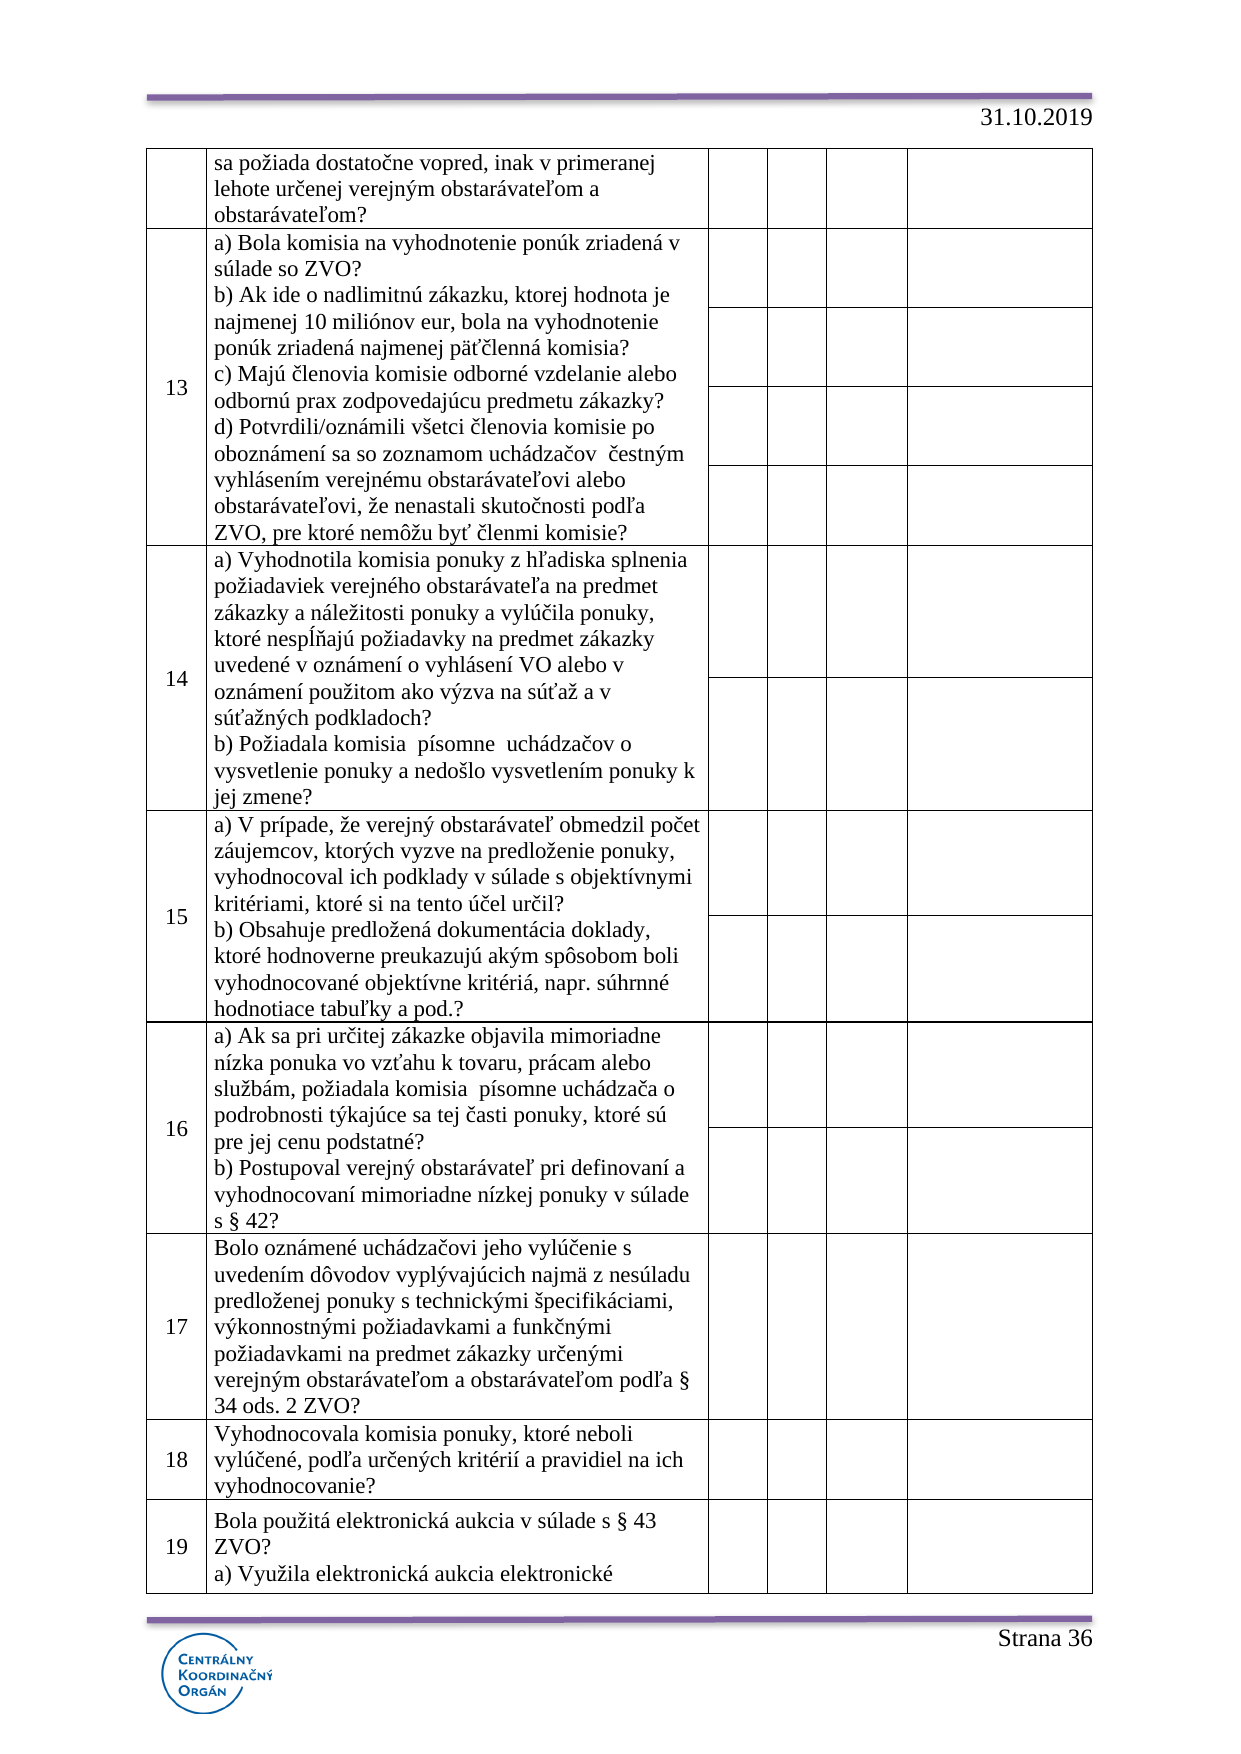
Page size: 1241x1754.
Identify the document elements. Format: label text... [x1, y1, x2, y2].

table_cell [768, 149, 826, 228]
table_cell [709, 387, 767, 464]
table_cell [768, 811, 826, 915]
table_cell [908, 466, 1092, 545]
table_cell [709, 546, 767, 677]
table_cell [827, 546, 907, 677]
table_cell Vyhodnocovala komisia ponuky, ktoré neboli vylúčené, podľa určených kritérií a pravidiel na ich vyhodnocovanie? [207, 1420, 708, 1499]
table_cell 12 [147, 149, 206, 228]
table_cell [709, 149, 767, 228]
table_cell [709, 1128, 767, 1233]
table_cell [908, 229, 1092, 307]
table_cell [768, 229, 826, 307]
table_cell [709, 916, 767, 1021]
table_cell [908, 1420, 1092, 1499]
table_cell [827, 916, 907, 1021]
table_cell [908, 149, 1092, 228]
table_cell [827, 229, 907, 307]
table_cell [908, 308, 1092, 386]
table_cell [908, 1500, 1092, 1593]
table_cell [768, 387, 826, 464]
table_cell [908, 1023, 1092, 1127]
table_cell [908, 1234, 1092, 1419]
table_cell [709, 1023, 767, 1127]
table_cell [768, 678, 826, 809]
table_cell [768, 466, 826, 545]
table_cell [207, 149, 708, 228]
table_cell 18 [147, 1420, 206, 1499]
table_cell a) V prípade, že verejný obstarávateľ obmedzil počet záujemcov, ktorých vyzve na predloženie ponuky, vyhodnocoval ich podklady v súlade s objektívnymi kritériami, ktoré si na tento účel určil? b) Obsahuje predložená dokumentácia doklady, ktoré hodnoverne preukazujú akým spôsobom boli vyhodnocované objektívne kritériá, napr. súhrnné hodnotiace tabuľky a pod.? [207, 811, 708, 1021]
table_cell a) Ak sa pri určitej zákazke objavila mimoriadne nízka ponuka vo vzťahu k tovaru, prácam alebo službám, požiadala komisia písomne uchádzača o podrobnosti týkajúce sa tej časti ponuky, ktoré sú pre jej cenu podstatné? b) Postupoval verejný obstarávateľ pri definovaní a vyhodnocovaní mimoriadne nízkej ponuky v súlade s § 42? [207, 1023, 708, 1233]
table_cell [768, 1500, 826, 1593]
table_cell [827, 1128, 907, 1233]
table_cell [827, 1500, 907, 1593]
table_cell [827, 1420, 907, 1499]
table_cell [827, 1234, 907, 1419]
table_cell [768, 546, 826, 677]
table_cell [827, 1023, 907, 1127]
picture [159, 1631, 272, 1713]
table_cell [709, 1500, 767, 1593]
table_cell [827, 466, 907, 545]
table_cell [827, 387, 907, 464]
table_cell [827, 811, 907, 915]
table_cell [908, 811, 1092, 915]
table_cell 16 [147, 1023, 206, 1233]
table_cell [768, 308, 826, 386]
table_cell [827, 308, 907, 386]
table_cell [768, 1023, 826, 1127]
table_cell 15 [147, 811, 206, 1021]
table_cell [709, 811, 767, 915]
table_cell [709, 1420, 767, 1499]
table_cell [908, 1128, 1092, 1233]
table_cell [768, 1128, 826, 1233]
table_cell [827, 149, 907, 228]
table_cell [709, 1234, 767, 1419]
table_cell [768, 1420, 826, 1499]
table_cell [908, 546, 1092, 677]
table_cell [908, 678, 1092, 809]
table_cell 13 [147, 229, 206, 545]
table_cell [709, 678, 767, 809]
table_cell 17 [147, 1234, 206, 1419]
table_cell 14 [147, 546, 206, 809]
table_cell Bolo oznámené uchádzačovi jeho vylúčenie s uvedením dôvodov vyplývajúcich najmä z nesúladu predloženej ponuky s technickými špecifikáciami, výkonnostnými požiadavkami a funkčnými požiadavkami na predmet zákazky určenými verejným obstarávateľom a obstarávateľom podľa § 34 ods. 2 ZVO? [207, 1234, 708, 1419]
table_cell [908, 387, 1092, 464]
table_cell [908, 916, 1092, 1021]
table_cell [709, 308, 767, 386]
table_cell a) Vyhodnotila komisia ponuky z hľadiska splnenia požiadaviek verejného obstarávateľa na predmet zákazky a náležitosti ponuky a vylúčila ponuky, ktoré nespĺňajú požiadavky na predmet zákazky uvedené v oznámení o vyhlásení VO alebo v oznámení použitom ako výzva na súťaž a v súťažných podkladoch? b) Požiadala komisia písomne uchádzačov o vysvetlenie ponuky a nedošlo vysvetlením ponuky k jej zmene? [207, 546, 708, 809]
table_cell [709, 466, 767, 545]
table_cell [207, 1500, 708, 1593]
table_cell [709, 229, 767, 307]
table_cell 19 [147, 1500, 206, 1593]
table_cell [827, 678, 907, 809]
table_cell [768, 916, 826, 1021]
table_cell [768, 1234, 826, 1419]
table_cell a) Bola komisia na vyhodnotenie ponúk zriadená v súlade so ZVO? b) Ak ide o nadlimitnú zákazku, ktorej hodnota je najmenej 10 miliónov eur, bola na vyhodnotenie ponúk zriadená najmenej päťčlenná komisia? c) Majú členovia komisie odborné vzdelanie alebo odbornú prax zodpovedajúcu predmetu zákazky? d) Potvrdili/oznámili všetci členovia komisie po oboznámení sa so zoznamom uchádzačov čestným vyhlásením verejnému obstarávateľovi alebo obstarávateľovi, že nenastali skutočnosti podľa ZVO, pre ktoré nemôžu byť členmi komisie? [207, 229, 708, 545]
